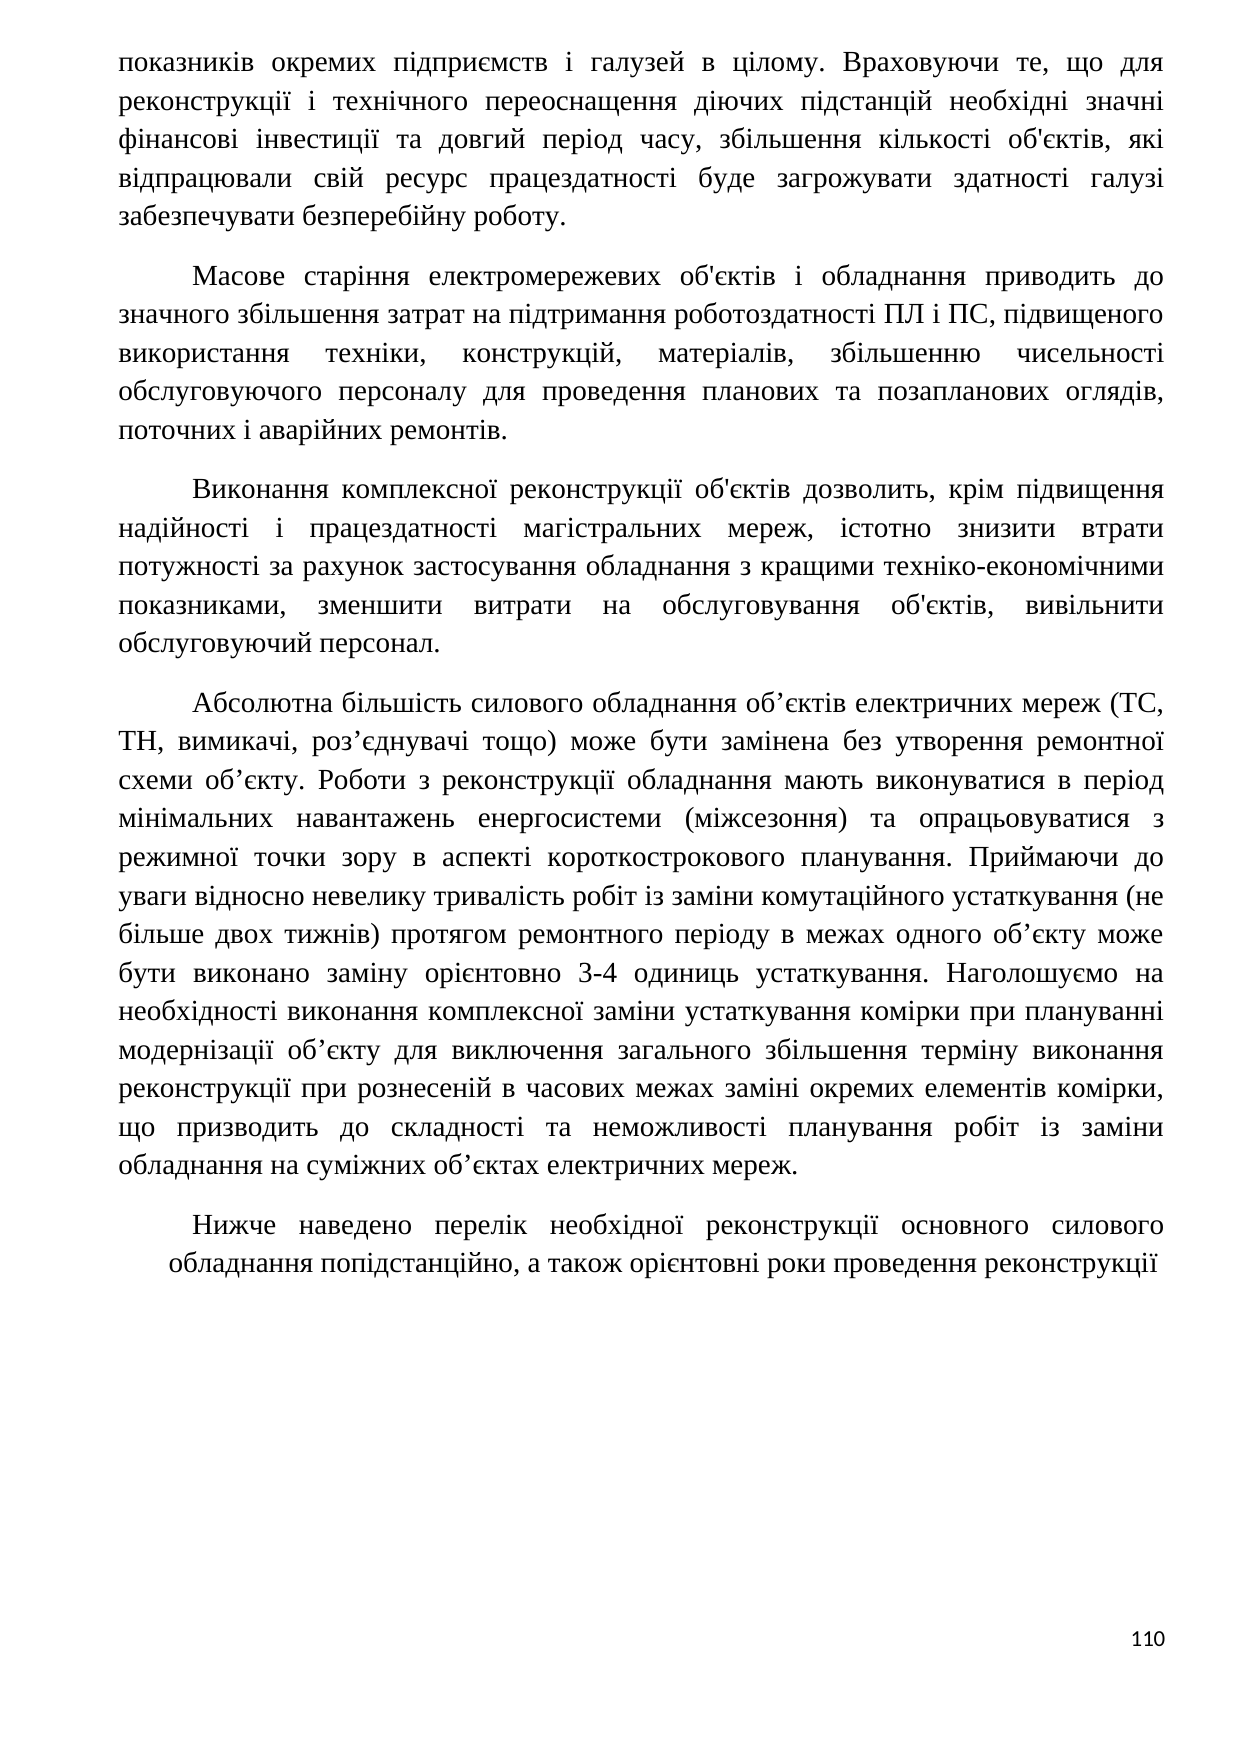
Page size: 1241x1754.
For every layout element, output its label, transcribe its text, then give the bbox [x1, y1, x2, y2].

text Нижче наведено перелік необхідної реконструкції основного силового обладнання попідстанційно, а також орієнтовні роки проведення реконструкції [168, 1207, 1165, 1279]
text Абсолютна більшість силового обладнання об’єктів електричних мереж (ТС, ТН, вимикачі, роз’єднувачі тощо) може бути замінена без утворення ремонтної схеми об’єкту. Роботи з реконструкції обладнання мають виконуватися в період мінімальних навантажень енергосистеми (міжсезоння) та опрацьовуватися з режимної точки зору в аспекті короткострокового планування. Приймаючи до уваги відносно невелику тривалість робіт із заміни комутаційного устаткування (не більше двох тижнів) протягом ремонтного періоду в межах одного об’єкту може бути виконано заміну орієнтовно 3-4 одиниць устаткування. Наголошуємо на необхідності виконання комплексної заміни устаткування комірки при плануванні модернізації об’єкту для виключення загального збільшення терміну виконання реконструкції при рознесеній в часових межах заміні окремих елементів комірки, що призводить до складності та неможливості планування робіт із заміни обладнання на суміжних об’єктах електричних мереж. [118, 685, 1165, 1181]
text Виконання комплексної реконструкції об'єктів дозволить, крім підвищення надійності і працездатності магістральних мереж, істотно знизити втрати потужності за рахунок застосування обладнання з кращими техніко-економічними показниками, зменшити витрати на обслуговування об'єктів, вивільнити обслуговуючий персонал. [118, 471, 1165, 659]
text Масове старіння електромережевих об'єктів і обладнання приводить до значного збільшення затрат на підтримання роботоздатності ПЛ і ПС, підвищеного використання техніки, конструкцій, матеріалів, збільшенню чисельності обслуговуючого персоналу для проведення планових та позапланових оглядів, поточних і аварійних ремонтів. [118, 258, 1165, 446]
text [118, 44, 1165, 232]
